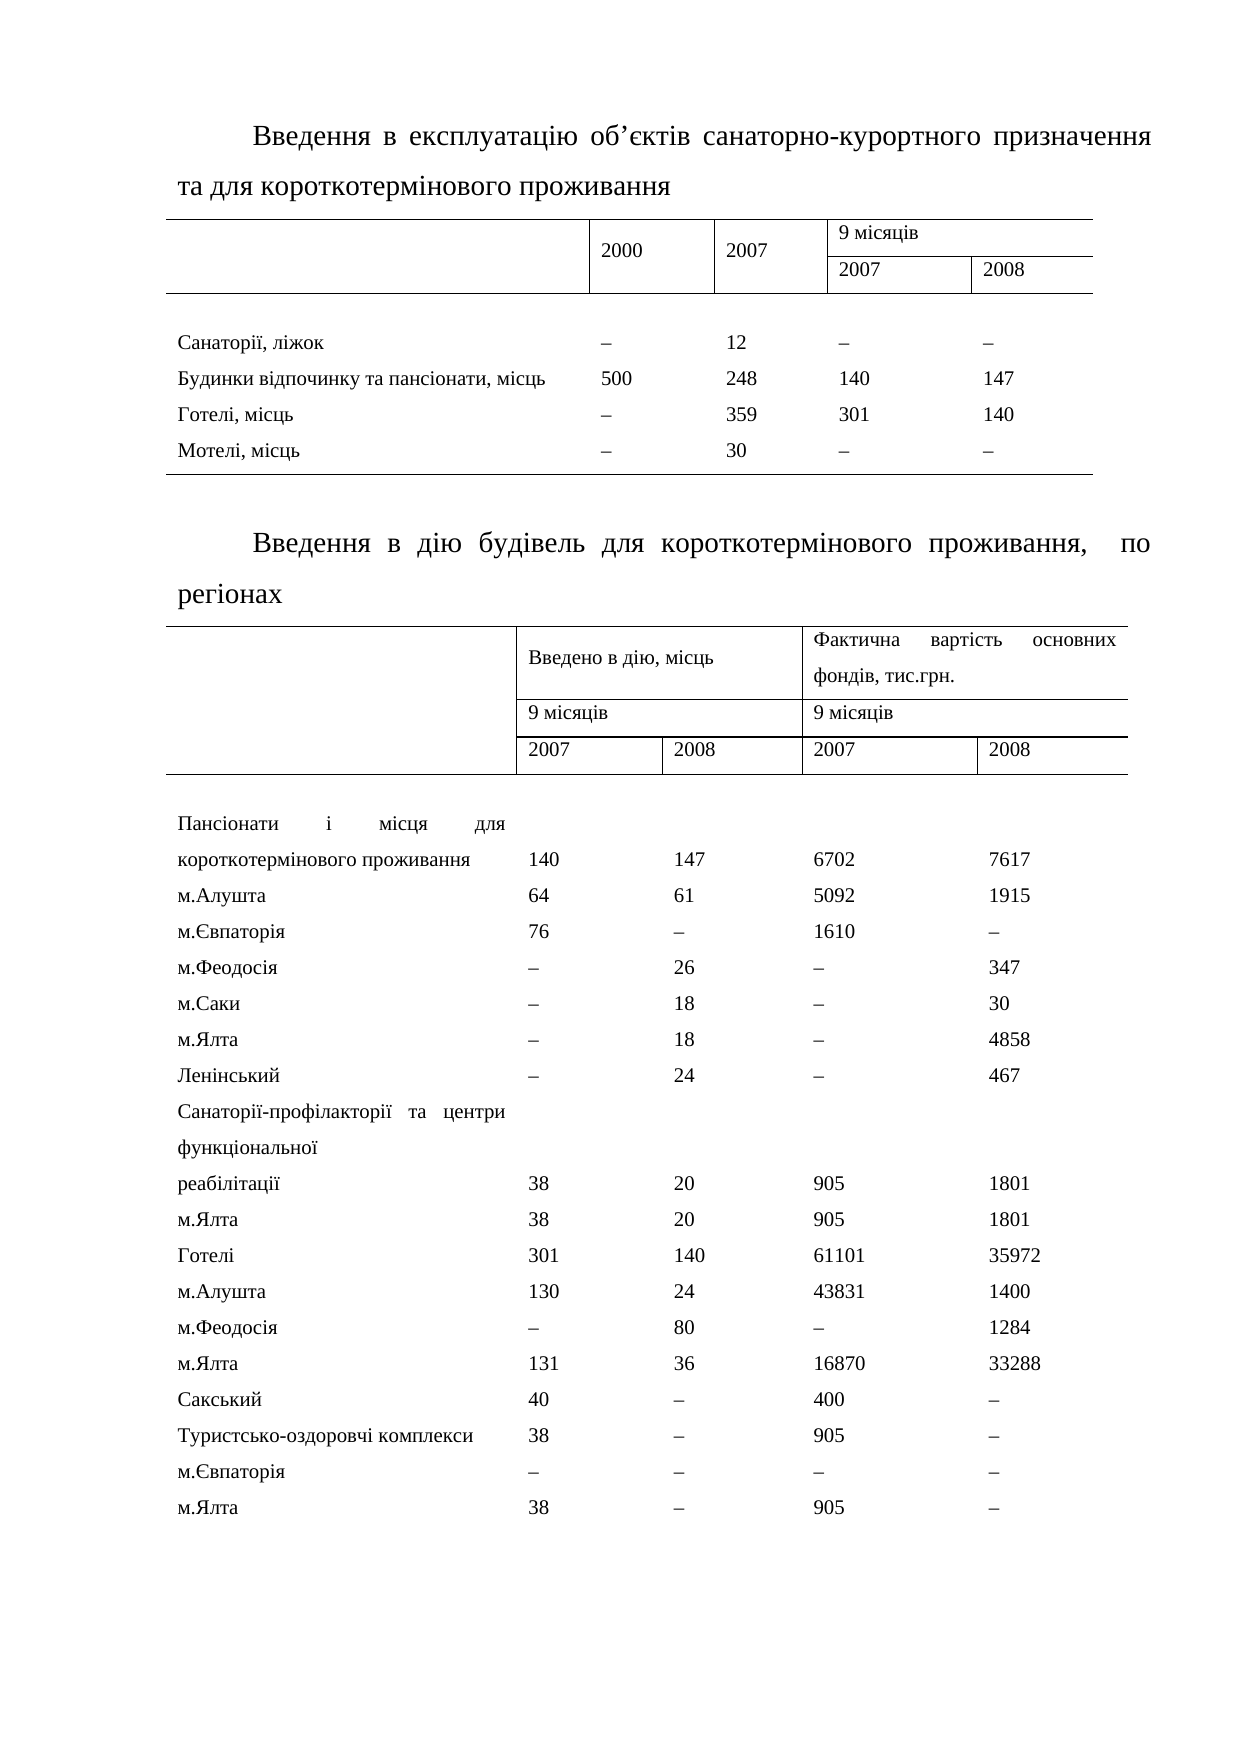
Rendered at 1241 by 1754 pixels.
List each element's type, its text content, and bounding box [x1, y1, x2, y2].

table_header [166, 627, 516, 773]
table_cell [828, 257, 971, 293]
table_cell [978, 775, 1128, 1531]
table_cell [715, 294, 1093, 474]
text Введення в дію будівель для короткотермінового проживання, по регіонах [177, 526, 1152, 609]
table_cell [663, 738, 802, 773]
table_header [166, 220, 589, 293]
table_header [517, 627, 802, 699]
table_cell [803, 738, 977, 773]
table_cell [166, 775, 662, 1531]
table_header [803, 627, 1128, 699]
text Введення в експлуатацію об’єктів санаторно-курортного призначення та для короткотермінового проживання [177, 118, 1152, 202]
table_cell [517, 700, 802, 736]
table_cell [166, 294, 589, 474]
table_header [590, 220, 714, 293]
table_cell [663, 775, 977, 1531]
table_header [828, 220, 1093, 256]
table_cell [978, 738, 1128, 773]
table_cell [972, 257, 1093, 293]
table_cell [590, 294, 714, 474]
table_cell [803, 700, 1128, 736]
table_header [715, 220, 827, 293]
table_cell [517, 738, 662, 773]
